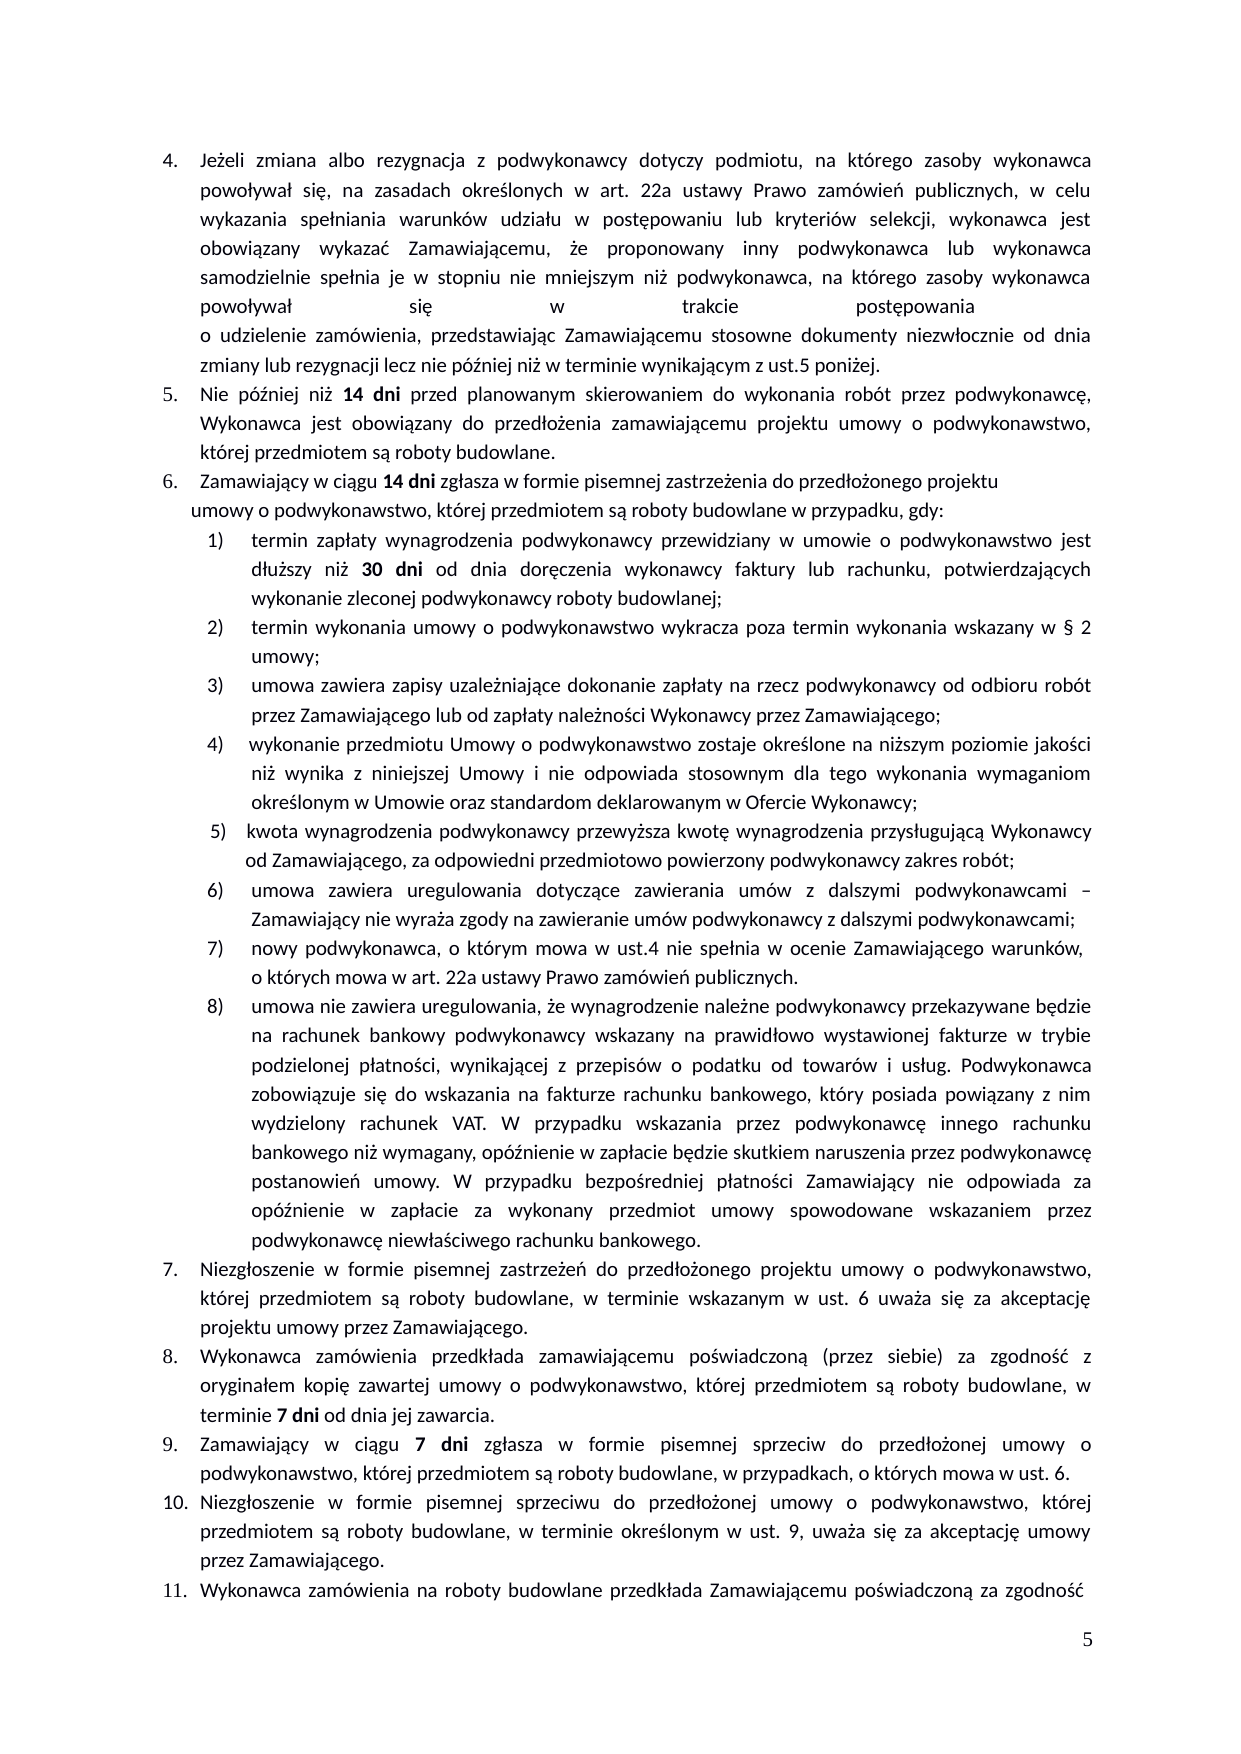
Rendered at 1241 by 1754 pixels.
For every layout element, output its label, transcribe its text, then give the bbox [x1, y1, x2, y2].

text umowy o podwykonawstwo, której przedmiotem są roboty budowlane w przypadku, gdy: [162, 498, 1092, 523]
text 8) umowa nie zawiera uregulowania, że wynagrodzenie należne podwykonawcy przekazywane będzie na rachunek bankowy podwykonawcy wskazany na prawidłowo wystawionej fakturze w trybie podzielonej płatności, wynikającej z przepisów o podatku od towarów i usług. Podwykonawca zobowiązuje się do wskazania na fakturze rachunku bankowego, który posiada powiązany z nim wydzielony rachunek VAT. W przypadku wskazania przez podwykonawcę innego rachunku bankowego niż wymagany, opóźnienie w zapłacie będzie skutkiem naruszenia przez podwykonawcę postanowień umowy. W przypadku bezpośredniej płatności Zamawiający nie odpowiada za opóźnienie w zapłacie za wykonany przedmiot umowy spowodowane wskazaniem przez podwykonawcę niewłaściwego rachunku bankowego. [207, 993, 1092, 1252]
text 2) termin wykonania umowy o podwykonawstwo wykracza poza termin wykonania wskazany w § 2 umowy; [207, 614, 1092, 669]
text 5) kwota wynagrodzenia podwykonawcy przewyższa kwotę wynagrodzenia przysługującą Wykonawcy od Zamawiającego, za odpowiedni przedmiotowo powierzony podwykonawcy zakres robót; [210, 818, 1092, 873]
text 7) nowy podwykonawca, o którym mowa w ust.4 nie spełnia w ocenie Zamawiającego warunków, o których mowa w art. 22a ustawy Prawo zamówień publicznych. [207, 935, 1092, 990]
list Niezgłoszenie w formie pisemnej zastrzeżeń do przedłożonego projektu umowy o podwykonawstwo, której przedmiotem są roboty budowlane, w terminie wskazanym w ust. 6 uważa się za akceptację projektu umowy przez Zamawiającego. [162, 1256, 1092, 1340]
list Zamawiający w ciągu 7 dni zgłasza w formie pisemnej sprzeciw do przedłożonej umowy o podwykonawstwo, której przedmiotem są roboty budowlane, w przypadkach, o których mowa w ust. 6. [162, 1431, 1092, 1486]
text 3) umowa zawiera zapisy uzależniające dokonanie zapłaty na rzecz podwykonawcy od odbioru robót przez Zamawiającego lub od zapłaty należności Wykonawcy przez Zamawiającego; [207, 673, 1092, 727]
list Niezgłoszenie w formie pisemnej sprzeciwu do przedłożonej umowy o podwykonawstwo, której przedmiotem są roboty budowlane, w terminie określonym w ust. 9, uważa się za akceptację umowy przez Zamawiającego. [162, 1489, 1092, 1573]
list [162, 1577, 1092, 1602]
text 4) wykonanie przedmiotu Umowy o podwykonawstwo zostaje określone na niższym poziomie jakości niż wynika z niniejszej Umowy i nie odpowiada stosownym dla tego wykonania wymaganiom określonym w Umowie oraz standardom deklarowanym w Ofercie Wykonawcy; [207, 731, 1092, 815]
list Nie później niż 14 dni przed planowanym skierowaniem do wykonania robót przez podwykonawcę, Wykonawca jest obowiązany do przedłożenia zamawiającemu projektu umowy o podwykonawstwo, której przedmiotem są roboty budowlane. [162, 381, 1092, 465]
list Jeżeli zmiana albo rezygnacja z podwykonawcy dotyczy podmiotu, na którego zasoby wykonawca powoływał się, na zasadach określonych w art. 22a ustawy Prawo zamówień publicznych, w celu wykazania spełniania warunków udziału w postępowaniu lub kryteriów selekcji, wykonawca jest obowiązany wykazać Zamawiającemu, że proponowany inny podwykonawca lub wykonawca samodzielnie spełnia je w stopniu nie mniejszym niż podwykonawca, na którego zasoby wykonawca powoływał się w trakcie postępowania o udzielenie zamówienia, przedstawiając Zamawiającemu stosowne dokumenty niezwłocznie od dnia zmiany lub rezygnacji lecz nie później niż w terminie wynikającym z ust.5 poniżej. [162, 148, 1092, 377]
list Zamawiający w ciągu 14 dni zgłasza w formie pisemnej zastrzeżenia do przedłożonego projektu [162, 468, 1092, 494]
text 1) termin zapłaty wynagrodzenia podwykonawcy przewidziany w umowie o podwykonawstwo jest dłuższy niż 30 dni od dnia doręczenia wykonawcy faktury lub rachunku, potwierdzających wykonanie zleconej podwykonawcy roboty budowlanej; [207, 527, 1092, 611]
list Wykonawca zamówienia przedkłada zamawiającemu poświadczoną (przez siebie) za zgodność z oryginałem kopię zawartej umowy o podwykonawstwo, której przedmiotem są roboty budowlane, w terminie 7 dni od dnia jej zawarcia. [162, 1343, 1092, 1427]
text 6) umowa zawiera uregulowania dotyczące zawierania umów z dalszymi podwykonawcami – Zamawiający nie wyraża zgody na zawieranie umów podwykonawcy z dalszymi podwykonawcami; [207, 877, 1092, 931]
